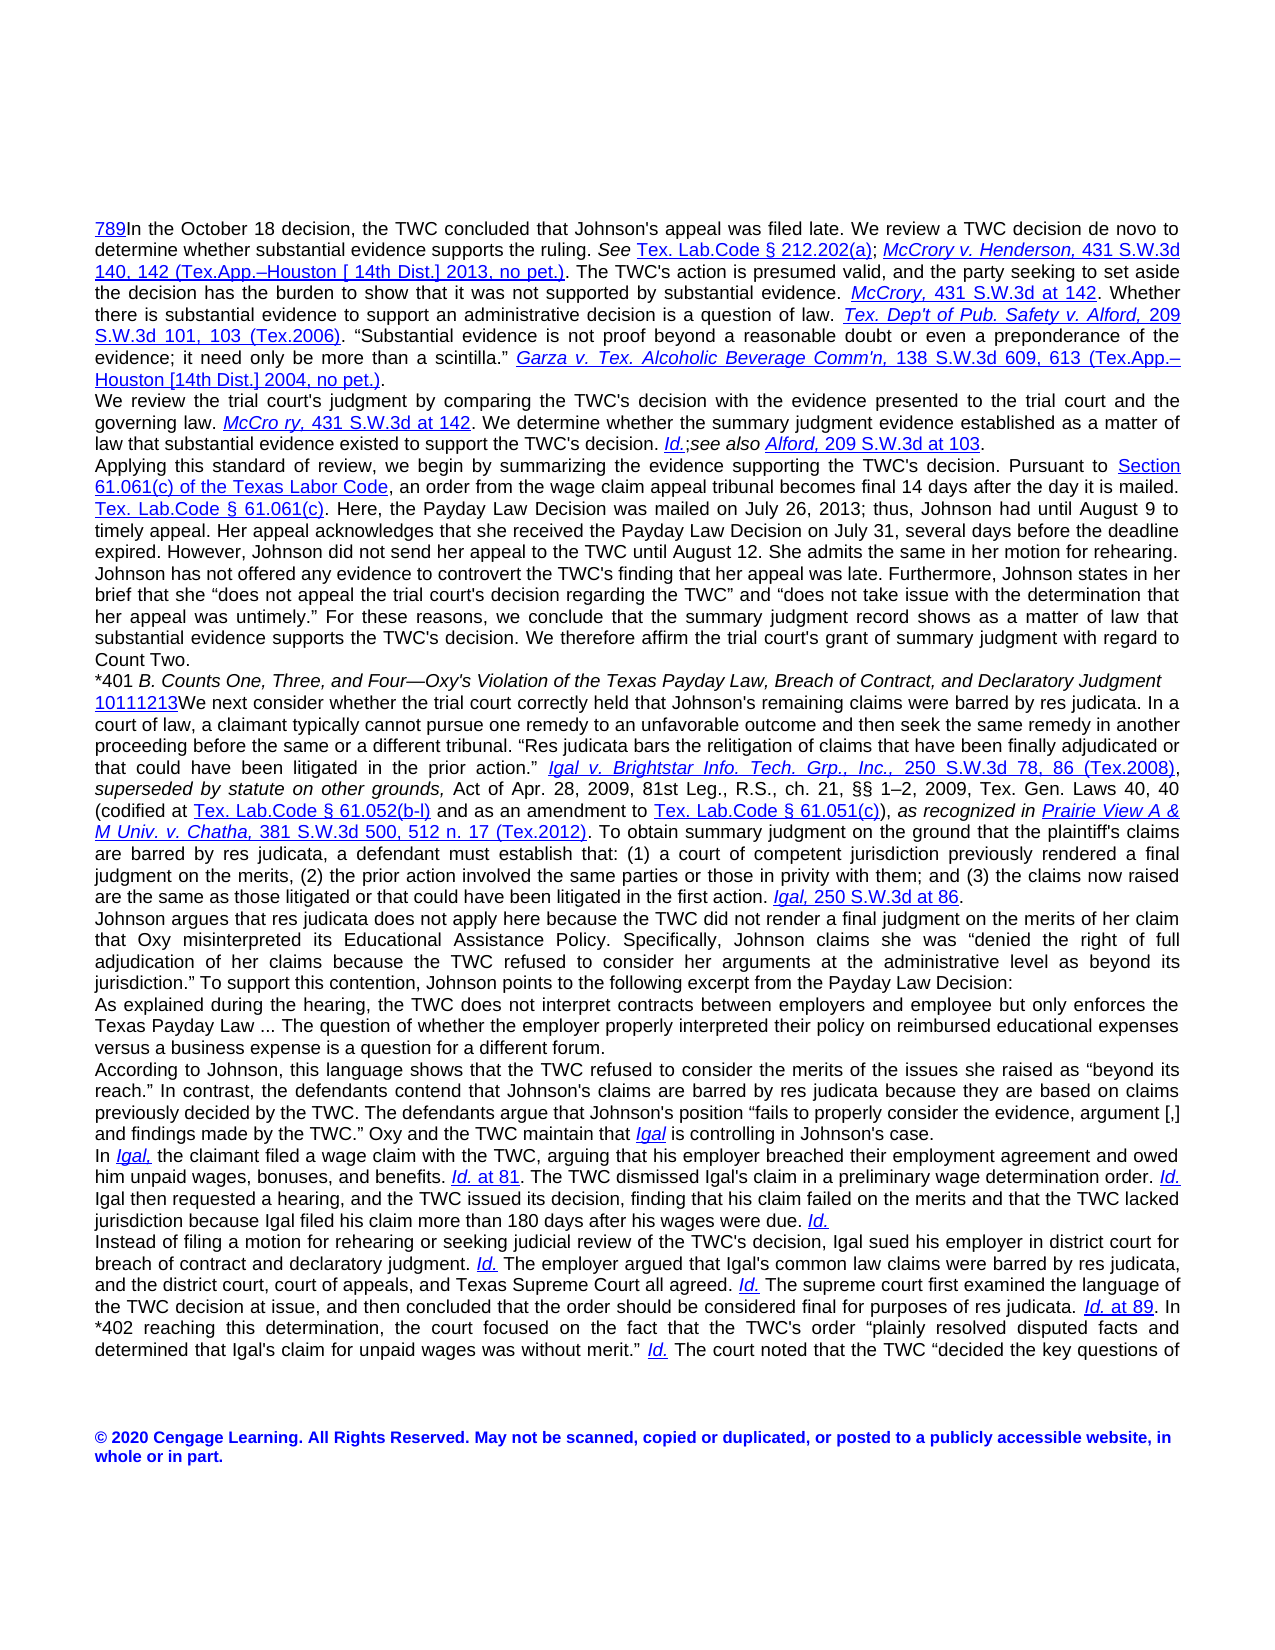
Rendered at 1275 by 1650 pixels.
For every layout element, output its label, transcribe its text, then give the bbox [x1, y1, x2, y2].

text In Igal, the claimant filed a wage claim with the TWC, arguing that his employer breached their employment agreement and owed him unpaid wages, bonuses, and benefits. Id. at 81. The TWC dismissed Igal's claim in a preliminary wage determination order. Id. Igal then requested a hearing, and the TWC issued its decision, finding that his claim failed on the merits and that the TWC lacked jurisdiction because Igal filed his claim more than 180 days after his wages were due. Id. [94, 1145, 1181, 1231]
text 789In the October 18 decision, the TWC concluded that Johnson's appeal was filed late. We review a TWC decision de novo to determine whether substantial evidence supports the ruling. See Tex. Lab.Code § 212.202(a); McCrory v. Henderson, 431 S.W.3d 140, 142 (Tex.App.–Houston [ 14th Dist.] 2013, no pet.). The TWC's action is presumed valid, and the party seeking to set aside the decision has the burden to show that it was not supported by substantial evidence. McCrory, 431 S.W.3d at 142. Whether there is substantial evidence to support an administrative decision is a question of law. Tex. Dep't of Pub. Safety v. Alford, 209 S.W.3d 101, 103 (Tex.2006). “Substantial evidence is not proof beyond a reasonable doubt or even a preponderance of the evidence; it need only be more than a scintilla.” Garza v. Tex. Alcoholic Beverage Comm'n, 138 S.W.3d 609, 613 (Tex.App.–Houston [14th Dist.] 2004, no pet.). [94, 217, 1181, 390]
text 10111213We next consider whether the trial court correctly held that Johnson's remaining claims were barred by res judicata. In a court of law, a claimant typically cannot pursue one remedy to an unfavorable outcome and then seek the same remedy in another proceeding before the same or a different tribunal. “Res judicata bars the relitigation of claims that have been finally adjudicated or that could have been litigated in the prior action.” Igal v. Brightstar Info. Tech. Grp., Inc., 250 S.W.3d 78, 86 (Tex.2008), superseded by statute on other grounds, Act of Apr. 28, 2009, 81st Leg., R.S., ch. 21, §§ 1–2, 2009, Tex. Gen. Laws 40, 40 (codified at Tex. Lab.Code § 61.052(b-l) and as an amendment to Tex. Lab.Code § 61.051(c)), as recognized in Prairie View A & M Univ. v. Chatha, 381 S.W.3d 500, 512 n. 17 (Tex.2012). To obtain summary judgment on the ground that the plaintiff's claims are barred by res judicata, a defendant must establish that: (1) a court of competent jurisdiction previously rendered a final judgment on the merits, (2) the prior action involved the same parties or those in privity with them; and (3) the claims now raised are the same as those litigated or that could have been litigated in the first action. Igal, 250 S.W.3d at 86. [94, 692, 1181, 907]
text Applying this standard of review, we begin by summarizing the evidence supporting the TWC's decision. Pursuant to Section 61.061(c) of the Texas Labor Code, an order from the wage claim appeal tribunal becomes final 14 days after the day it is mailed. Tex. Lab.Code § 61.061(c). Here, the Payday Law Decision was mailed on July 26, 2013; thus, Johnson had until August 9 to timely appeal. Her appeal acknowledges that she received the Payday Law Decision on July 31, several days before the deadline expired. However, Johnson did not send her appeal to the TWC until August 12. She admits the same in her motion for rehearing. Johnson has not offered any evidence to controvert the TWC's finding that her appeal was late. Furthermore, Johnson states in her brief that she “does not appeal the trial court's decision regarding the TWC” and “does not take issue with the determination that her appeal was untimely.” For these reasons, we conclude that the summary judgment record shows as a matter of law that substantial evidence supports the TWC's decision. We therefore affirm the trial court's grant of summary judgment with regard to Count Two. [94, 455, 1181, 670]
text Johnson argues that res judicata does not apply here because the TWC did not render a final judgment on the merits of her claim that Oxy misinterpreted its Educational Assistance Policy. Specifically, Johnson claims she was “denied the right of full adjudication of her claims because the TWC refused to consider her arguments at the administrative level as beyond its jurisdiction.” To support this contention, Johnson points to the following excerpt from the Payday Law Decision: [94, 907, 1181, 994]
text As explained during the hearing, the TWC does not interpret contracts between employers and employee but only enforces the Texas Payday Law ... The question of whether the employer properly interpreted their policy on reimbursed educational expenses versus a business expense is a question for a different forum. [94, 994, 1181, 1058]
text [94, 1231, 1181, 1360]
text *401 B. Counts One, Three, and Four—Oxy's Violation of the Texas Payday Law, Breach of Contract, and Declaratory Judgment [94, 670, 1181, 692]
text According to Johnson, this language shows that the TWC refused to consider the merits of the issues she raised as “beyond its reach.” In contrast, the defendants contend that Johnson's claims are barred by res judicata because they are based on claims previously decided by the TWC. The defendants argue that Johnson's position “fails to properly consider the evidence, argument [,] and findings made by the TWC.” Oxy and the TWC maintain that Igal is controlling in Johnson's case. [94, 1058, 1181, 1145]
text We review the trial court's judgment by comparing the TWC's decision with the evidence presented to the trial court and the governing law. McCro ry, 431 S.W.3d at 142. We determine whether the summary judgment evidence established as a matter of law that substantial evidence existed to support the TWC's decision. Id.;see also Alford, 209 S.W.3d at 103. [94, 390, 1181, 455]
